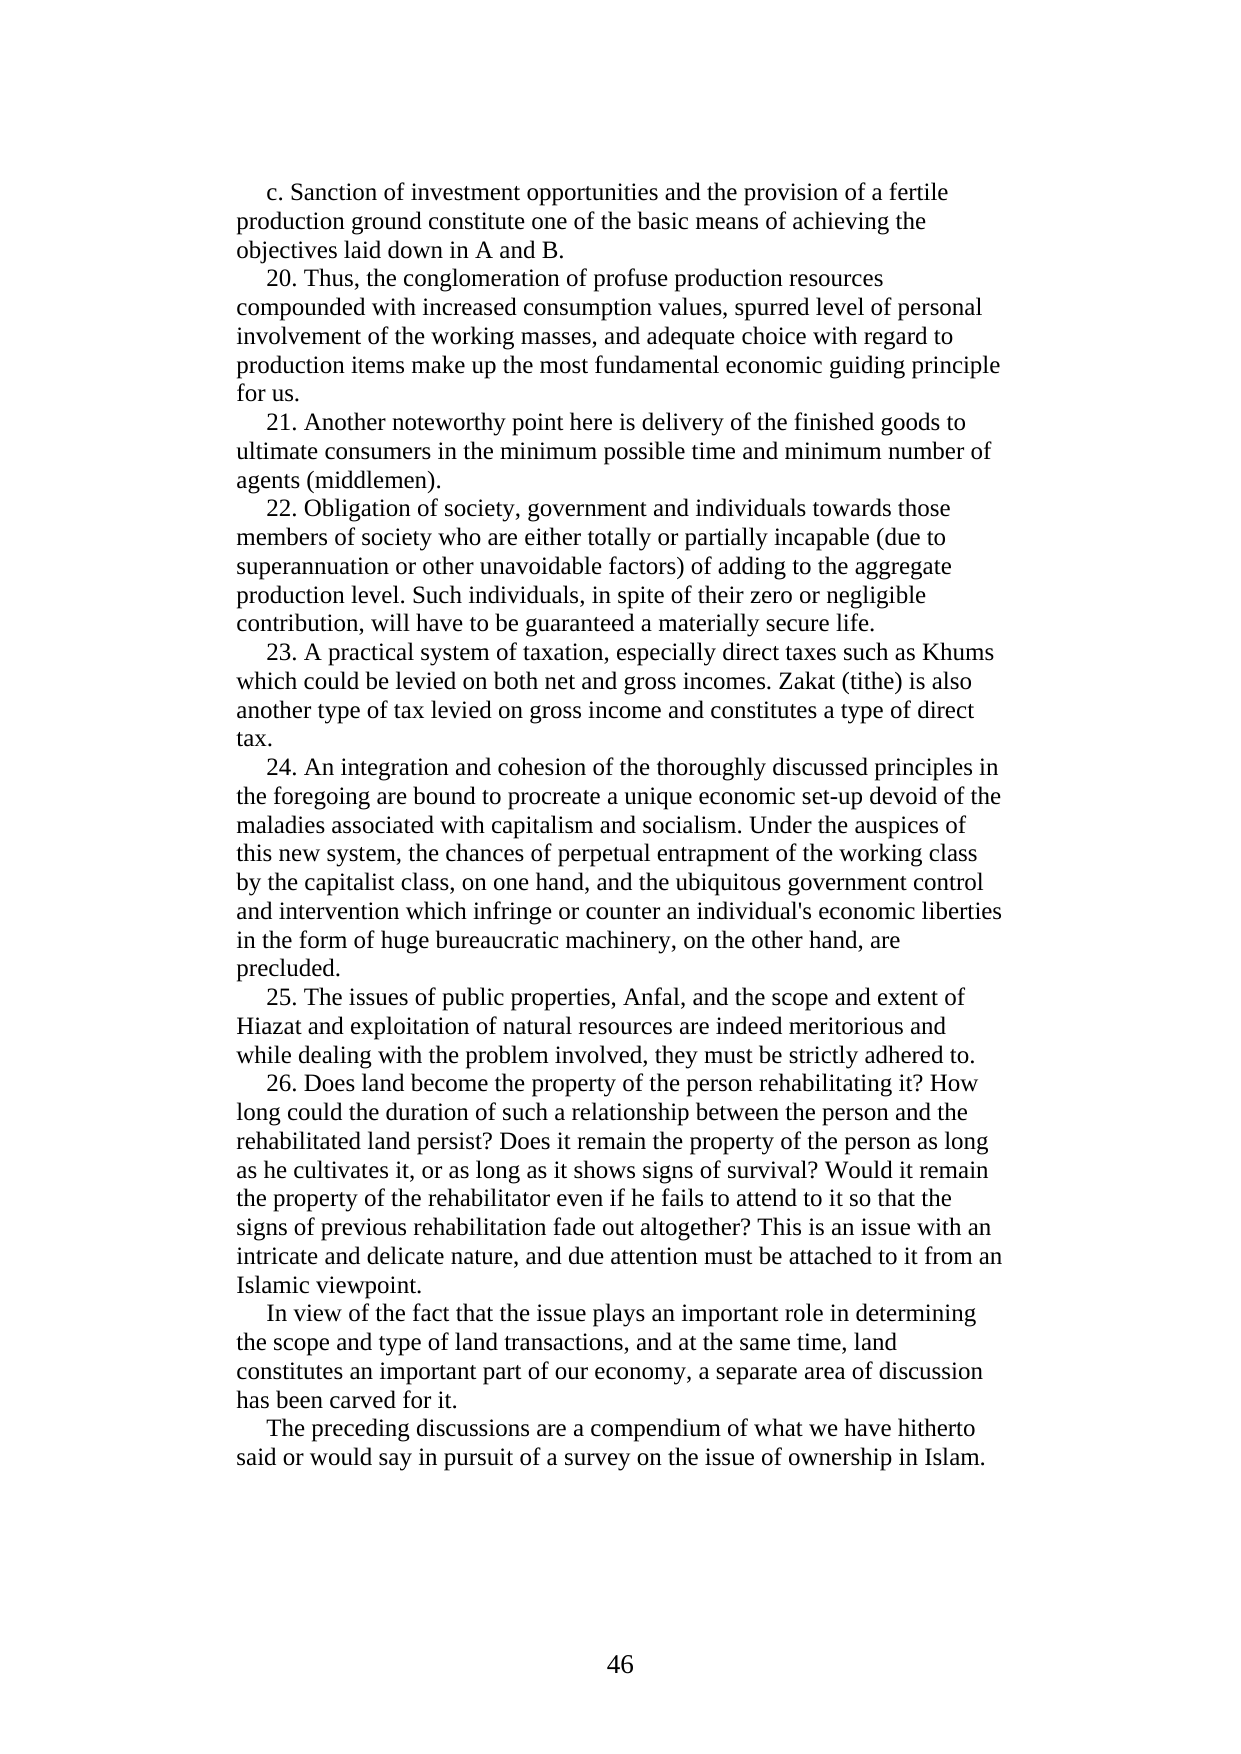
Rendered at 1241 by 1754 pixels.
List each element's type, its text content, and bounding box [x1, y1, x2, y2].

text 23. A practical system of taxation, especially direct taxes such as Khums which could be levied on both net and gross incomes. Zakat (tithe) is also another type of tax levied on gross income and constitutes a type of direct tax. [236, 637, 1004, 752]
text 21. Another noteworthy point here is delivery of the finished goods to ultimate consumers in the minimum possible time and minimum number of agents (middlemen). [236, 407, 1004, 493]
text 26. Does land become the property of the person rehabilitating it? How long could the duration of such a relationship between the person and the rehabilitated land persist? Does it remain the property of the person as long as he cultivates it, or as long as it shows signs of survival? Would it remain the property of the rehabilitator even if he fails to attend to it so that the signs of previous rehabilitation fade out altogether? This is an issue with an intricate and delicate nature, and due attention must be attached to it from an Islamic viewpoint. [236, 1068, 1004, 1298]
text The preceding discussions are a compendium of what we have hitherto said or would say in pursuit of a survey on the issue of ownership in Islam. [236, 1413, 1004, 1471]
text 24. An integration and cohesion of the thoroughly discussed principles in the foregoing are bound to procreate a unique economic set-up devoid of the maladies associated with capitalism and socialism. Under the auspices of this new system, the chances of perpetual entrapment of the working class by the capitalist class, on one hand, and the ubiquitous government control and intervention which infringe or counter an individual's economic liberties in the form of huge bureaucratic machinery, on the other hand, are precluded. [236, 752, 1004, 982]
text 25. The issues of public properties, Anfal, and the scope and extent of Hiazat and exploitation of natural resources are indeed meritorious and while dealing with the problem involved, they must be strictly adhered to. [236, 982, 1004, 1068]
text c. Sanction of investment opportunities and the provision of a fertile production ground constitute one of the basic means of achieving the objectives laid down in A and B. [236, 177, 1004, 263]
text In view of the fact that the issue plays an important role in determining the scope and type of land transactions, and at the same time, land constitutes an important part of our economy, a separate area of discussion has been carved for it. [236, 1298, 1004, 1413]
text 22. Obligation of society, government and individuals towards those members of society who are either totally or partially incapable (due to superannuation or other unavoidable factors) of adding to the aggregate production level. Such individuals, in spite of their zero or negligible contribution, will have to be guaranteed a materially secure life. [236, 493, 1004, 637]
text 20. Thus, the conglomeration of profuse production resources compounded with increased consumption values, spurred level of personal involvement of the working masses, and adequate choice with regard to production items make up the most fundamental economic guiding principle for us. [236, 263, 1004, 407]
